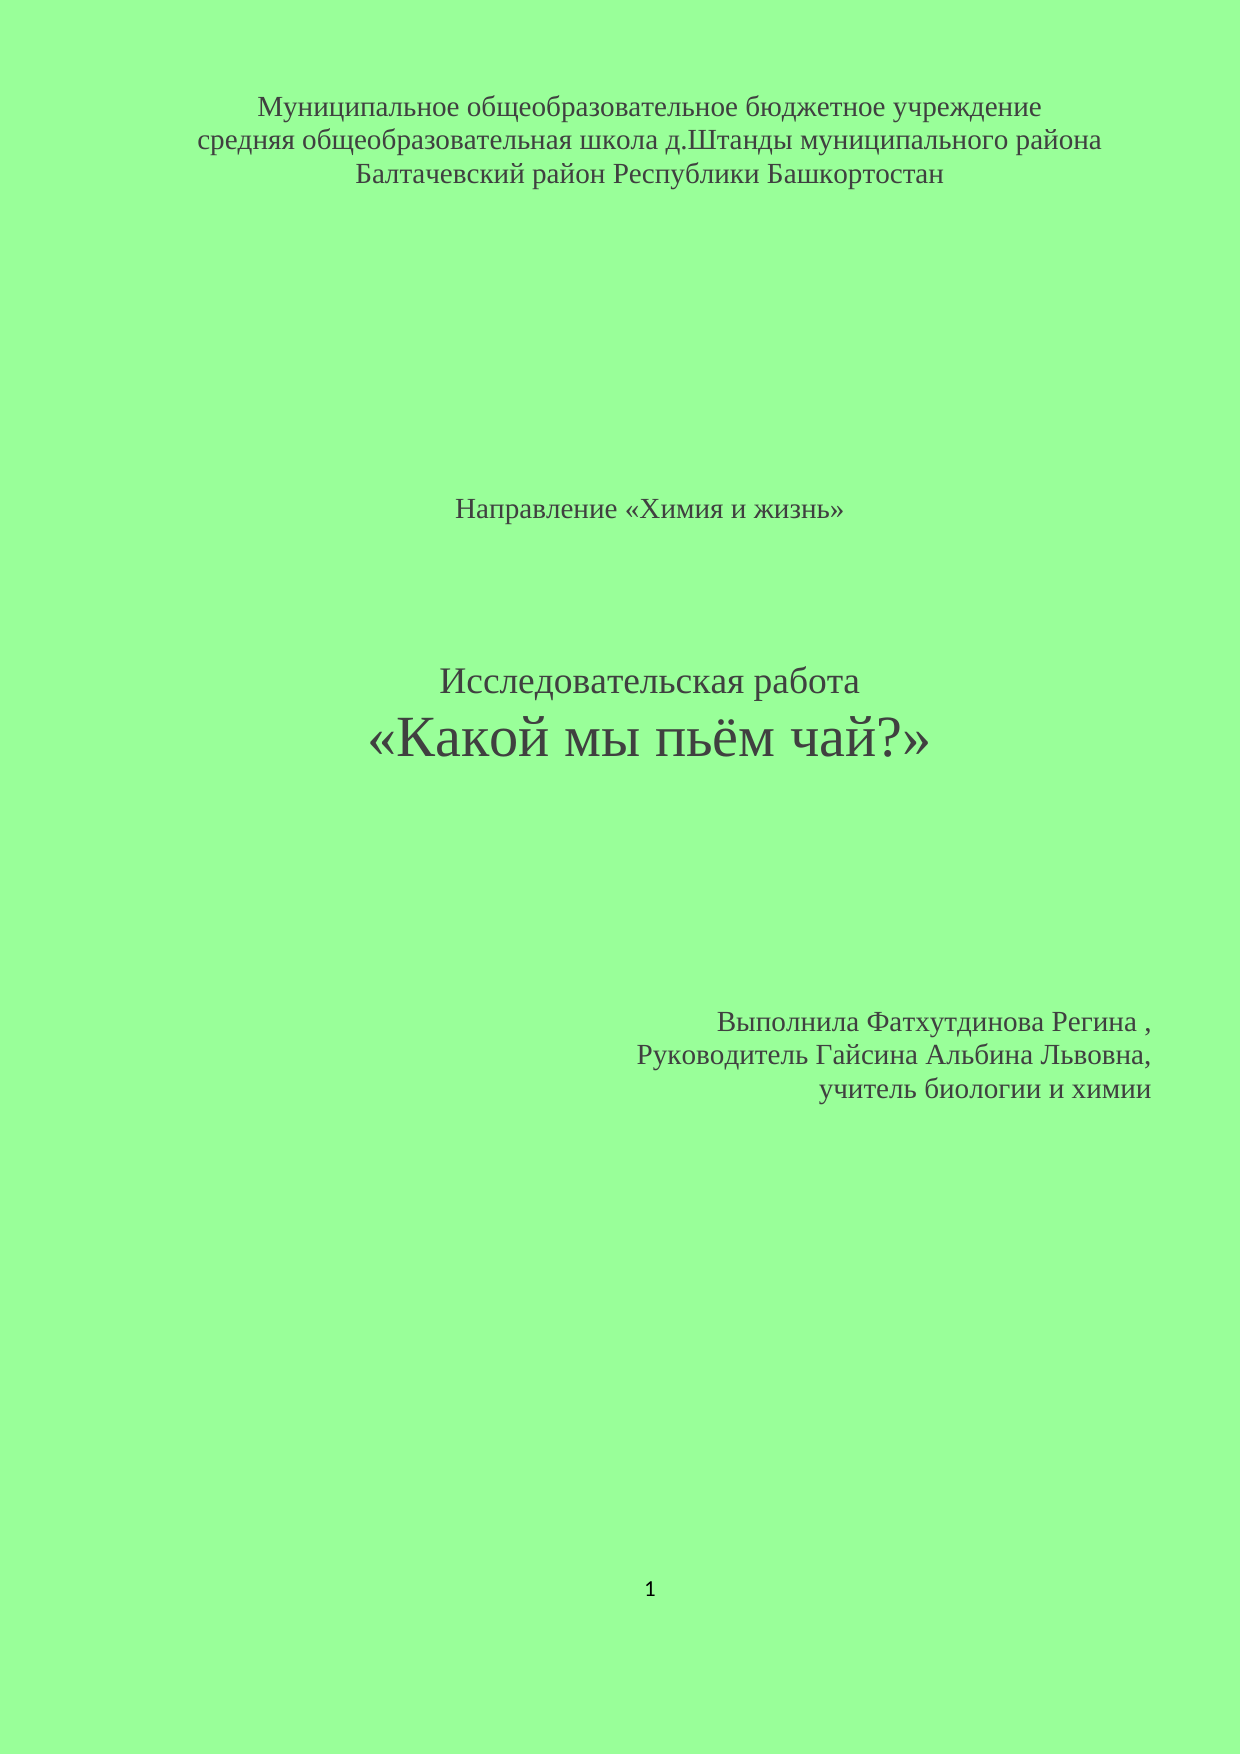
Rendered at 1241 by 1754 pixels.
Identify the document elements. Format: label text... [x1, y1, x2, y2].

text Руководитель Гайсина Альбина Львовна, [148, 1037, 1152, 1071]
text учитель биологии и химии [148, 1071, 1152, 1104]
text Муниципальное общеобразовательное бюджетное учреждение [148, 89, 1152, 122]
text «Какой мы пьём чай?» [148, 702, 1152, 769]
text средняя общеобразовательная школа д.Штанды муниципального района Балтачевский район Республики Башкортостан [148, 122, 1152, 189]
text Исследовательская работа [148, 659, 1152, 702]
text Выполнила Фатхутдинова Регина , [148, 1004, 1152, 1037]
text Направление «Химия и жизнь» [148, 491, 1152, 525]
